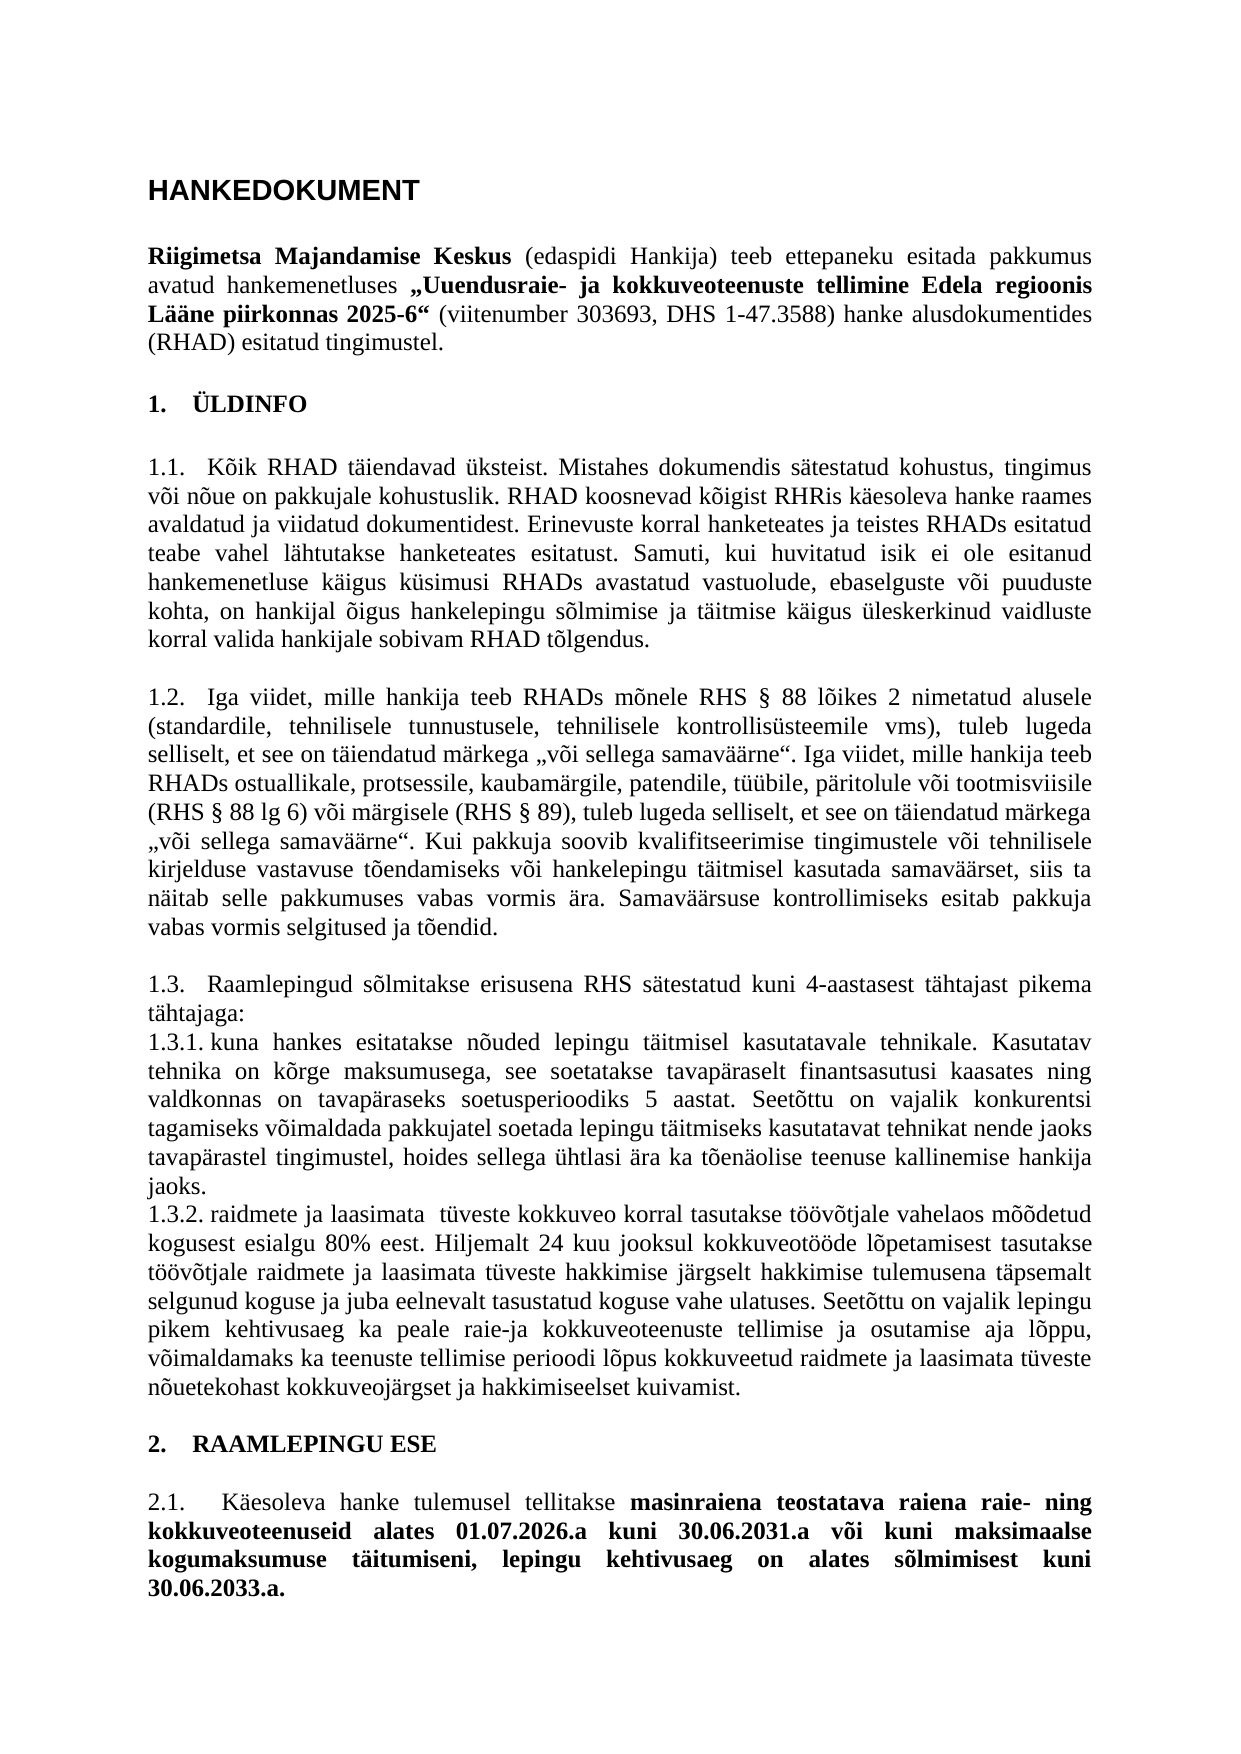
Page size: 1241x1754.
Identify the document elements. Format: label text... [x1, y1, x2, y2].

list Iga viidet, mille hankija teeb RHADs mõnele RHS § 88 lõikes 2 nimetatud alusele (standardile, tehnilisele tunnustusele, tehnilisele kontrollisüsteemile vms), tuleb lugeda selliselt, et see on täiendatud märkega „või sellega samaväärne“. Iga viidet, mille hankija teeb RHADs ostuallikale, protsessile, kaubamärgile, patendile, tüübile, päritolule või tootmisviisile (RHS § 88 lg 6) või märgisele (RHS § 89), tuleb lugeda selliselt, et see on täiendatud märkega „või sellega samaväärne“. Kui pakkuja soovib kvalifitseerimise tingimustele või tehnilisele kirjelduse vastavuse tõendamiseks või hankelepingu täitmisel kasutada samaväärset, siis ta näitab selle pakkumuses vabas vormis ära. Samaväärsuse kontrollimiseks esitab pakkuja vabas vormis selgitused ja tõendid. [148, 682, 1093, 941]
list Raamlepingud sõlmitakse erisusena RHS sätestatud kuni 4-aastasest tähtajast pikema tähtajaga: [148, 969, 1093, 1027]
list Käesoleva hanke tulemusel tellitakse masinraiena teostatava raiena raie- ning kokkuveoteenuseid alates 01.07.2026.a kuni 30.06.2031.a või kuni maksimaalse kogumaksumuse täitumiseni, lepingu kehtivusaeg on alates sõlmimisest kuni 30.06.2033.a. [148, 1487, 1093, 1602]
list RAAMLEPINGU ESE [148, 1429, 1093, 1458]
list kuna hankes esitatakse nõuded lepingu täitmisel kasutatavale tehnikale. Kasutatav tehnika on kõrge maksumusega, see soetatakse tavapäraselt finantsasutusi kaasates ning valdkonnas on tavapäraseks soetusperioodiks 5 aastat. Seetõttu on vajalik konkurentsi tagamiseks võimaldada pakkujatel soetada lepingu täitmiseks kasutatavat tehnikat nende jaoks tavapärastel tingimustel, hoides sellega ühtlasi ära ka tõenäolise teenuse kallinemise hankija jaoks. [148, 1027, 1093, 1199]
subtitle Riigimetsa Majandamise Keskus (edaspidi Hankija) teeb ettepaneku esitada pakkumus avatud hankemenetluses „Uuendusraie- ja kokkuveoteenuste tellimine Edela regioonis Lääne piirkonnas 2025-6“ (viitenumber 303693, DHS 1-47.3588) hanke alusdokumentides (RHAD) esitatud tingimustel. [148, 241, 1093, 356]
list raidmete ja laasimata tüveste kokkuveo korral tasutakse töövõtjale vahelaos mõõdetud kogusest esialgu 80% eest. Hiljemalt 24 kuu jooksul kokkuveotööde lõpetamisest tasutakse töövõtjale raidmete ja laasimata tüveste hakkimise järgselt hakkimise tulemusena täpsemalt selgunud koguse ja juba eelnevalt tasustatud koguse vahe ulatuses. Seetõttu on vajalik lepingu pikem kehtivusaeg ka peale raie-ja kokkuveoteenuste tellimise ja osutamise aja lõppu, võimaldamaks ka teenuste tellimise perioodi lõpus kokkuveetud raidmete ja laasimata tüveste nõuetekohast kokkuveojärgset ja hakkimiseelset kuivamist. [148, 1199, 1093, 1401]
list ÜLDINFO [148, 385, 1093, 418]
list Kõik RHAD täiendavad üksteist. Mistahes dokumendis sätestatud kohustus, tingimus või nõue on pakkujale kohustuslik. RHAD koosnevad kõigist RHRis käesoleva hanke raames avaldatud ja viidatud dokumentidest. Erinevuste korral hanketeates ja teistes RHADs esitatud teabe vahel lähtutakse hanketeates esitatust. Samuti, kui huvitatud isik ei ole esitanud hankemenetluse käigus küsimusi RHADs avastatud vastuolude, ebaselguste või puuduste kohta, on hankijal õigus hankelepingu sõlmimise ja täitmise käigus üleskerkinud vaidluste korral valida hankijale sobivam RHAD tõlgendus. [148, 452, 1093, 653]
subtitle HANKEDOKUMENT [148, 173, 1093, 206]
